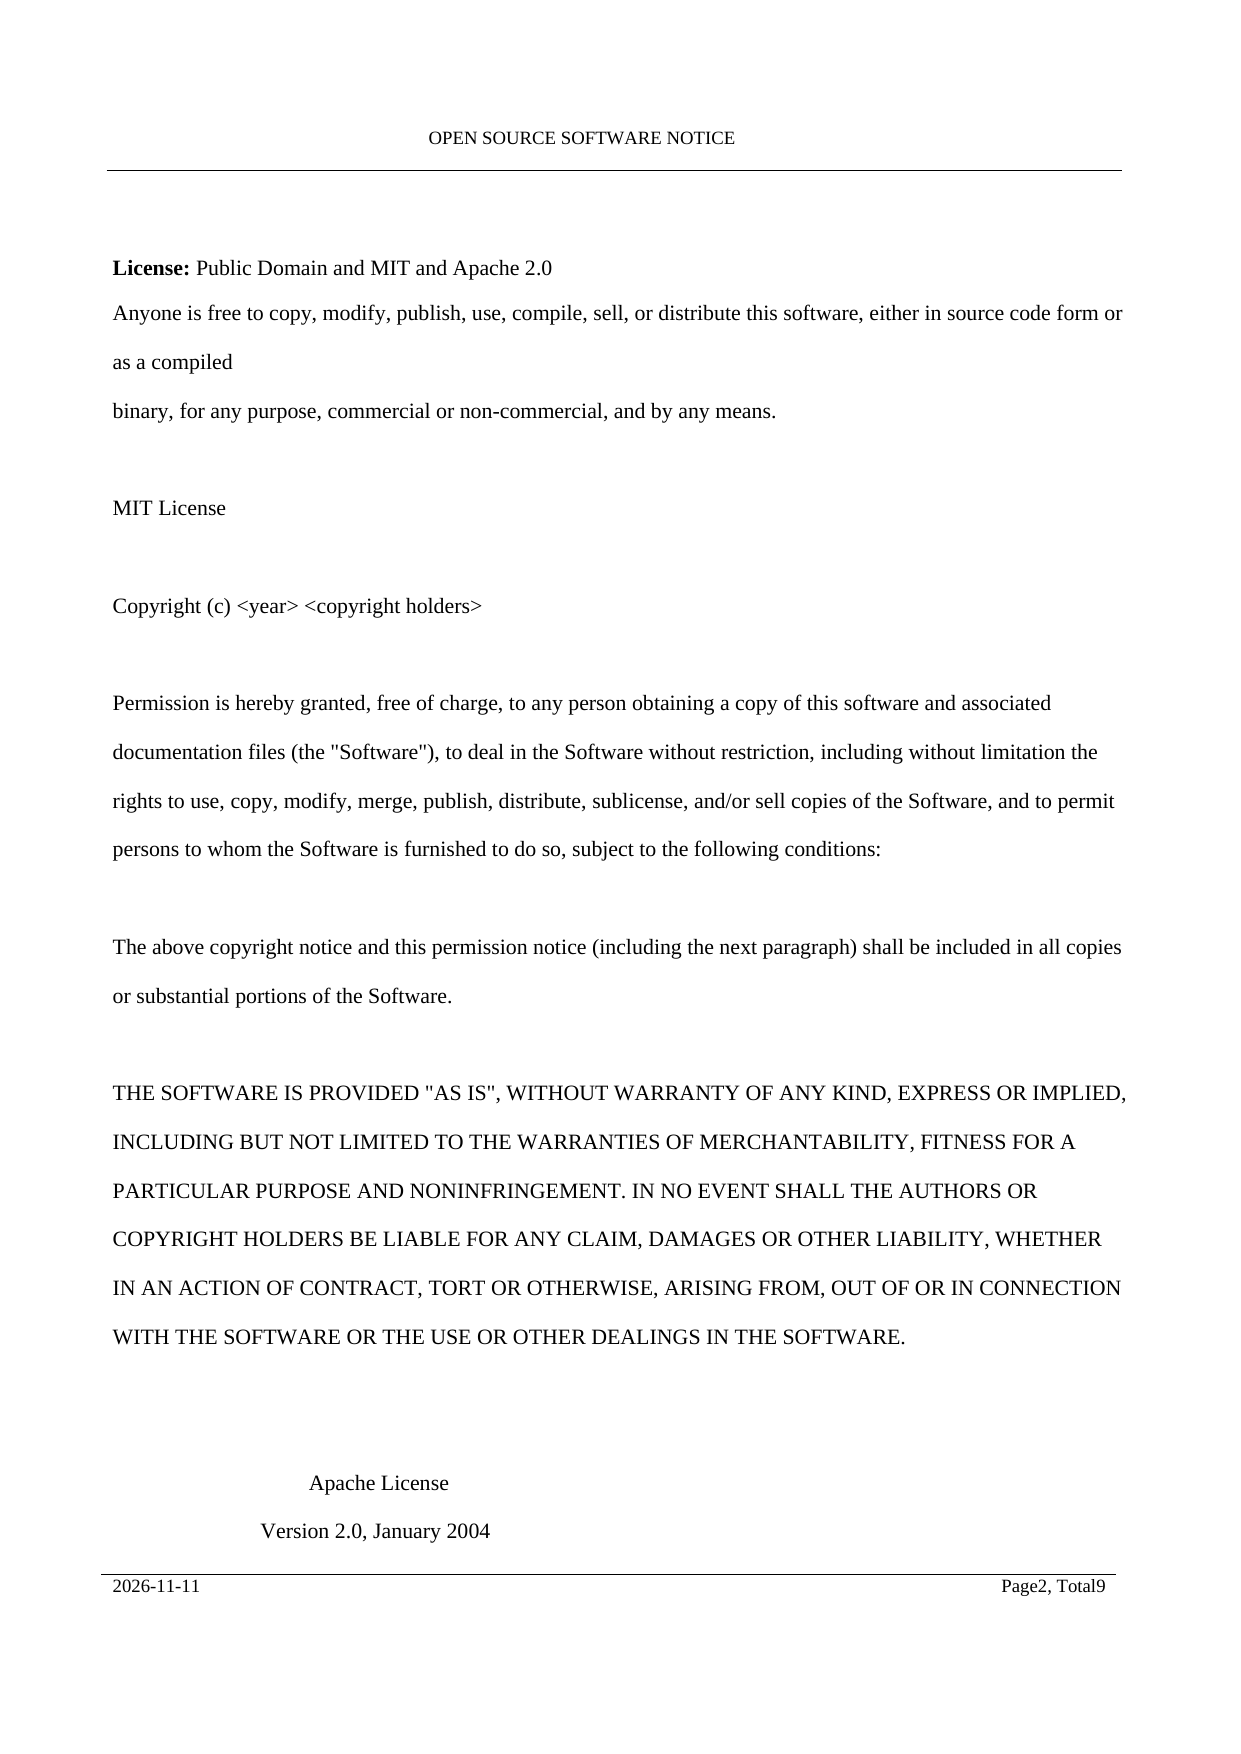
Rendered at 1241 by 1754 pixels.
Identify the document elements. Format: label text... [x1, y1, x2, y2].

text Apache License [112, 1467, 1128, 1499]
text Version 2.0, January 2004 [112, 1515, 1128, 1547]
text License: Public Domain and MIT and Apache 2.0 [112, 251, 1128, 284]
text Anyone is free to copy, modify, publish, use, compile, sell, or distribute this software, either in source code form or as a compiled binary, for any purpose, commercial or non-commercial, and by any means. MIT License Copyright (c) <year> <copyright holders> Permission is hereby granted, free of charge, to any person obtaining a copy of this software and associated documentation files (the "Software"), to deal in the Software without restriction, including without limitation the rights to use, copy, modify, merge, publish, distribute, sublicense, and/or sell copies of the Software, and to permit persons to whom the Software is furnished to do so, subject to the following conditions: The above copyright notice and this permission notice (including the next paragraph) shall be included in all copies or substantial portions of the Software. THE SOFTWARE IS PROVIDED "AS IS", WITHOUT WARRANTY OF ANY KIND, EXPRESS OR IMPLIED, INCLUDING BUT NOT LIMITED TO THE WARRANTIES OF MERCHANTABILITY, FITNESS FOR A PARTICULAR PURPOSE AND NONINFRINGEMENT. IN NO EVENT SHALL THE AUTHORS OR COPYRIGHT HOLDERS BE LIABLE FOR ANY CLAIM, DAMAGES OR OTHER LIABILITY, WHETHER IN AN ACTION OF CONTRACT, TORT OR OTHERWISE, ARISING FROM, OUT OF OR IN CONNECTION WITH THE SOFTWARE OR THE USE OR OTHER DEALINGS IN THE SOFTWARE. [112, 297, 1128, 1450]
